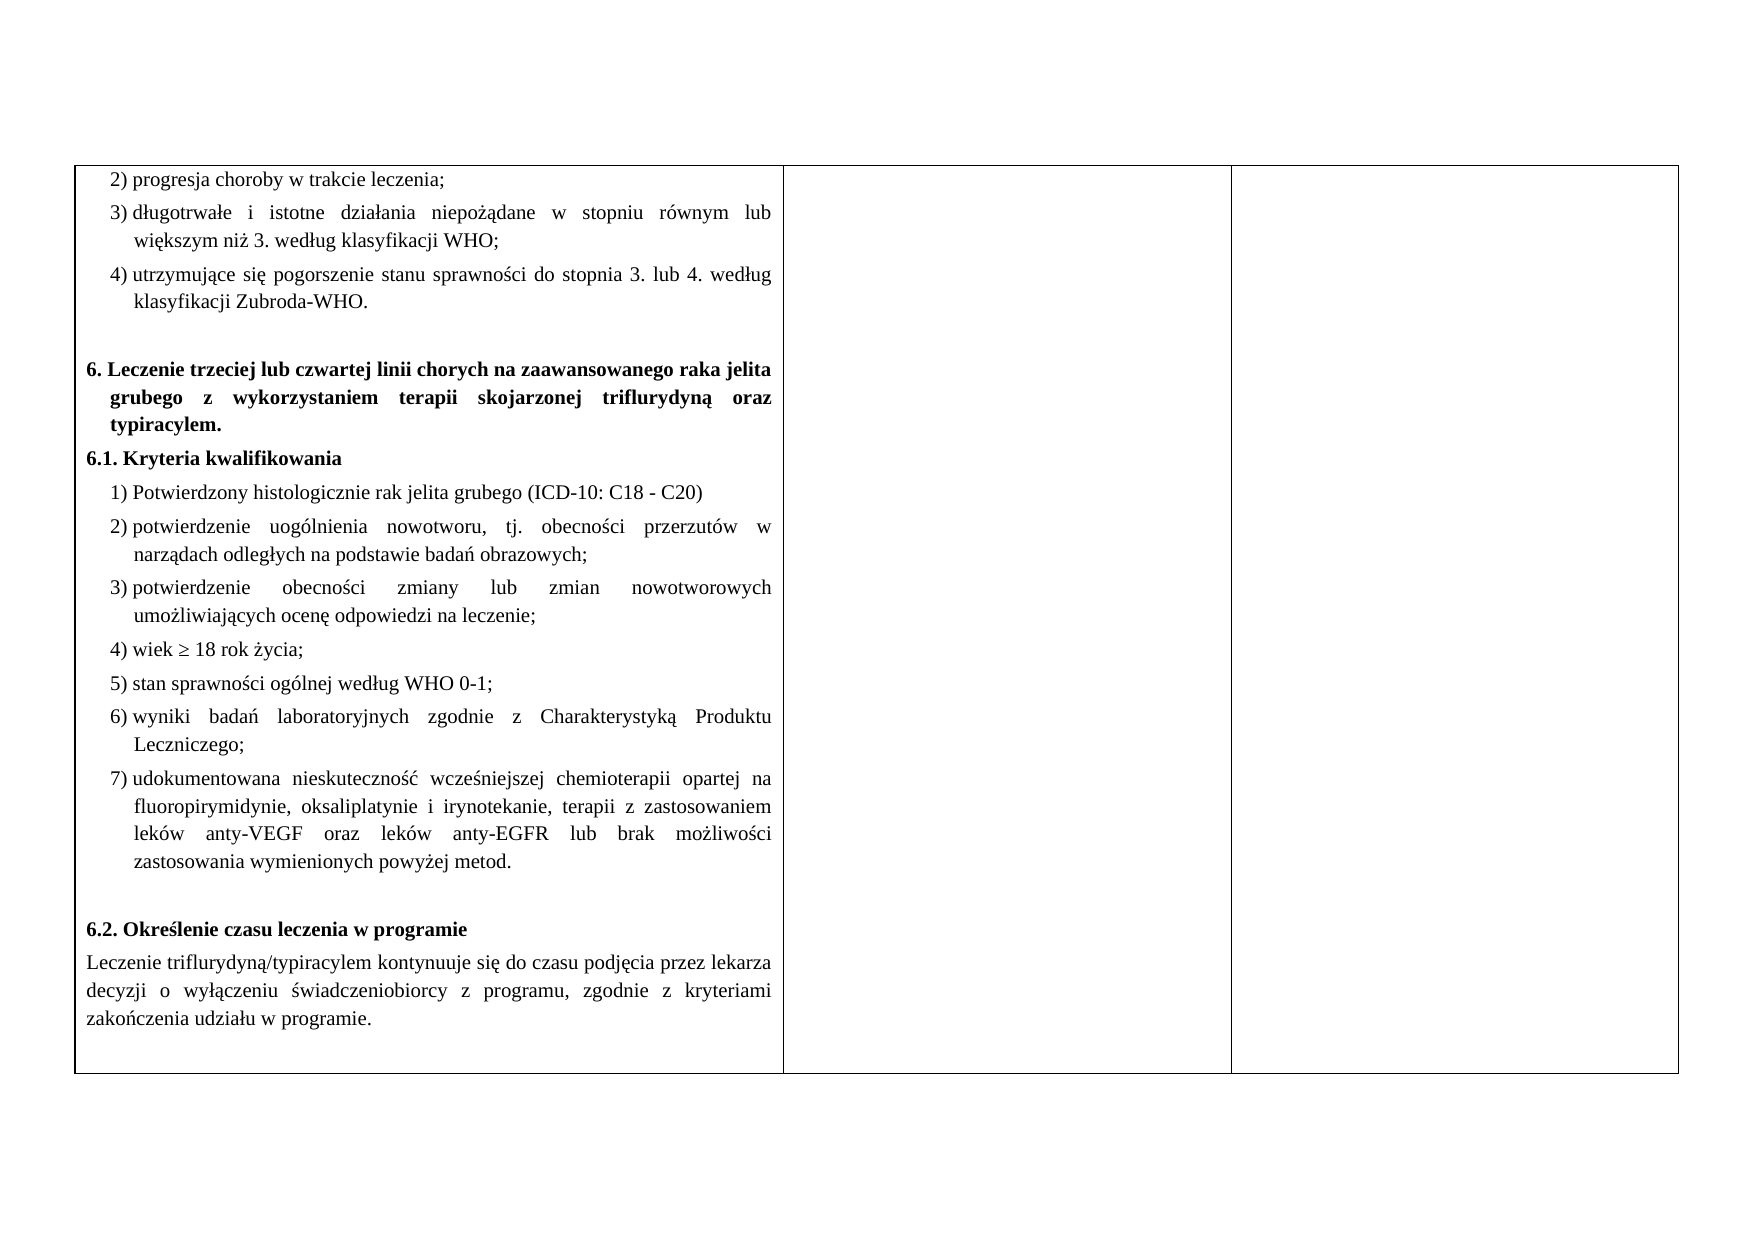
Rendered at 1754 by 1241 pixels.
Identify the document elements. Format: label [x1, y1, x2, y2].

table_cell [784, 166, 1231, 1073]
table_cell [76, 166, 783, 1073]
table_cell [1232, 166, 1678, 1073]
